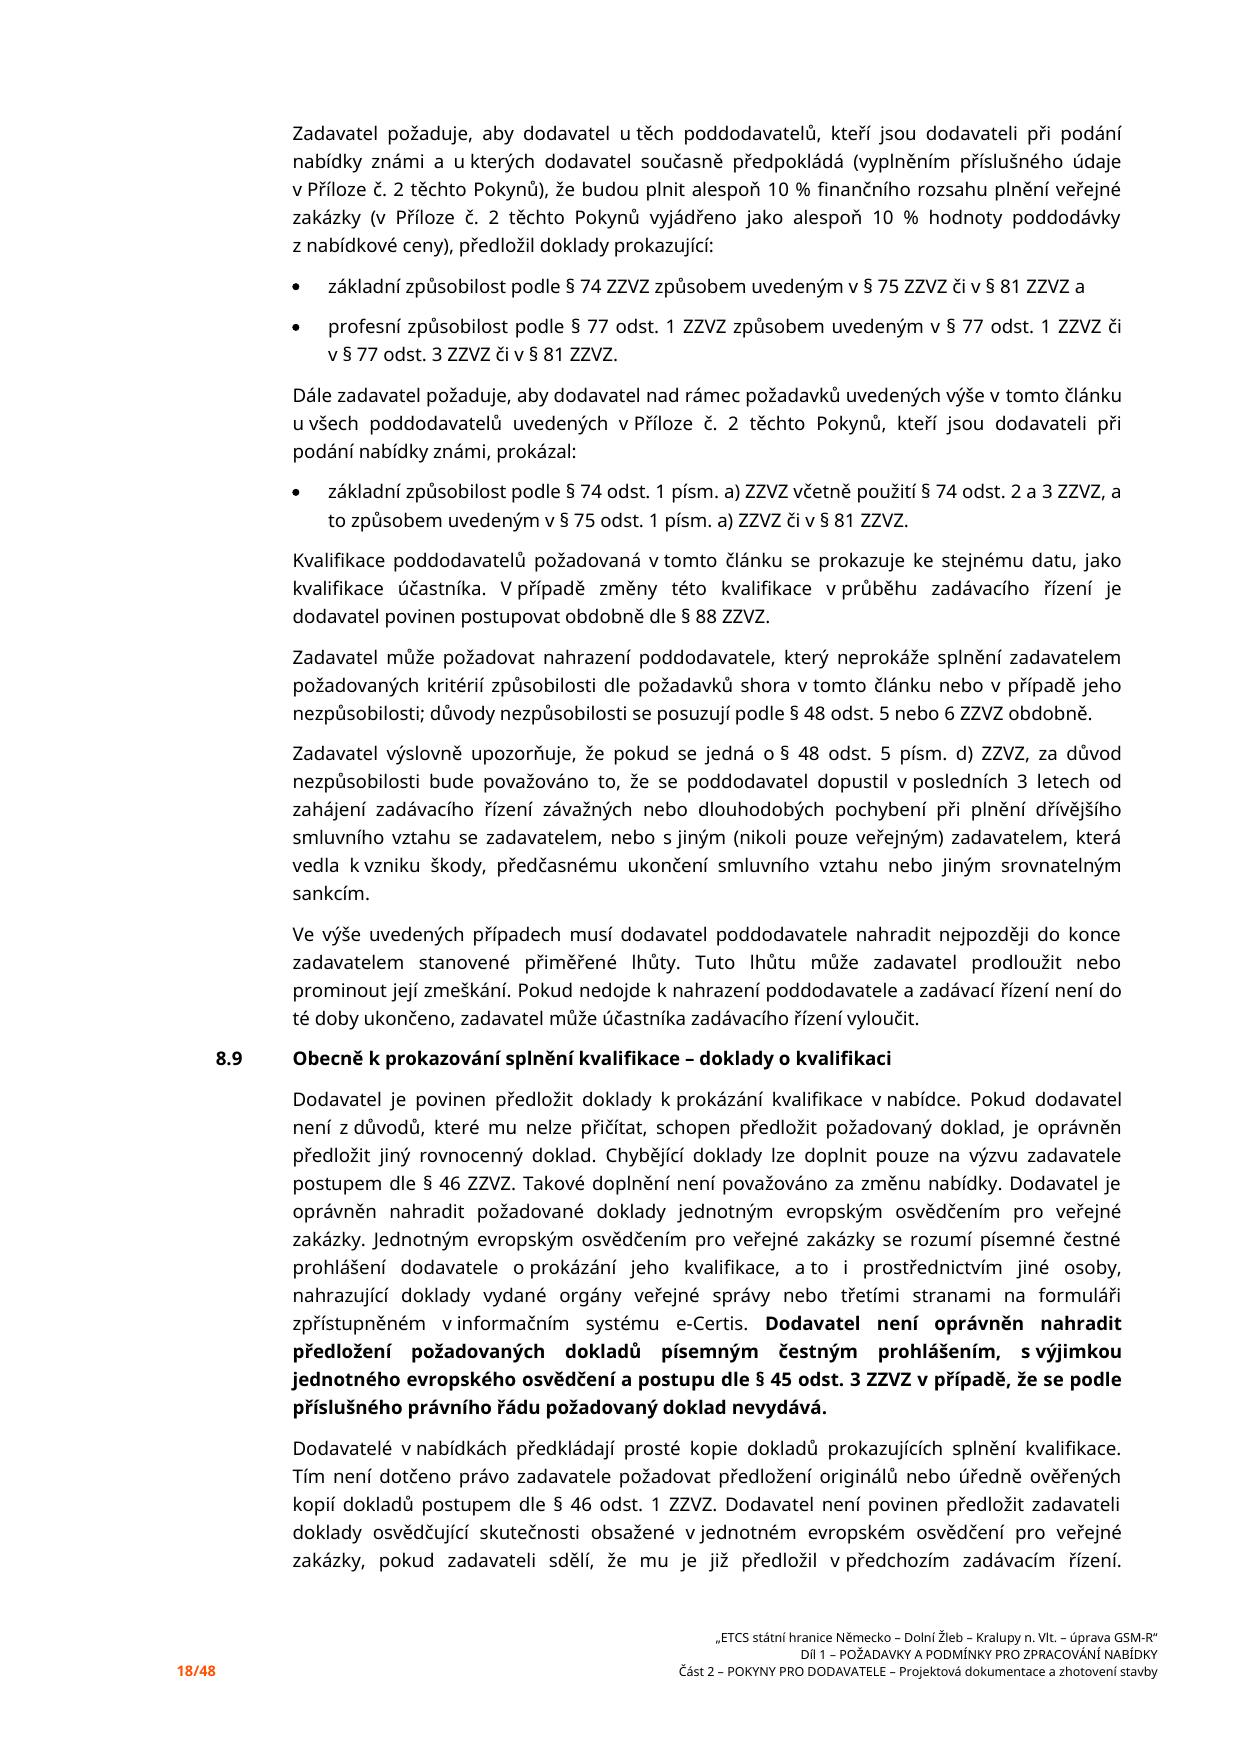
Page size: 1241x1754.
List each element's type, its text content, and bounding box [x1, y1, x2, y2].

text základní způsobilost podle § 74 odst. 1 písm. a) ZZVZ včetně použití § 74 odst. 2 a 3 ZZVZ, a to způsobem uvedeným v § 75 odst. 1 písm. a) ZZVZ či v § 81 ZZVZ. [292, 479, 1122, 532]
text Zadavatel může požadovat nahrazení poddodavatele, který neprokáže splnění zadavatelem požadovaných kritérií způsobilosti dle požadavků shora v tomto článku nebo v případě jeho nezpůsobilosti; důvody nezpůsobilosti se posuzují podle § 48 odst. 5 nebo 6 ZZVZ obdobně. [292, 644, 1122, 726]
text Kvalifikace poddodavatelů požadovaná v tomto článku se prokazuje ke stejnému datu, jako kvalifikace účastníka. V případě změny této kvalifikace v průběhu zadávacího řízení je dodavatel povinen postupovat obdobně dle § 88 ZZVZ. [292, 547, 1122, 629]
text Obecně k prokazování splnění kvalifikace – doklady o kvalifikaci [216, 1046, 1122, 1071]
text základní způsobilost podle § 74 ZZVZ způsobem uvedeným v § 75 ZZVZ či v § 81 ZZVZ a [292, 273, 1122, 299]
text Zadavatel výslovně upozorňuje, že pokud se jedná o § 48 odst. 5 písm. d) ZZVZ, za důvod nezpůsobilosti bude považováno to, že se poddodavatel dopustil v posledních 3 letech od zahájení zadávacího řízení závažných nebo dlouhodobých pochybení při plnění dřívějšího smluvního vztahu se zadavatelem, nebo s jiným (nikoli pouze veřejným) zadavatelem, která vedla k vzniku škody, předčasnému ukončení smluvního vztahu nebo jiným srovnatelným sankcím. [292, 741, 1122, 906]
text Ve výše uvedených případech musí dodavatel poddodavatele nahradit nejpozději do konce zadavatelem stanovené přiměřené lhůty. Tuto lhůtu může zadavatel prodloužit nebo prominout její zmeškání. Pokud nedojde k nahrazení poddodavatele a zadávací řízení není do té doby ukončeno, zadavatel může účastníka zadávacího řízení vyloučit. [292, 921, 1122, 1031]
text Zadavatel požaduje, aby dodavatel u těch poddodavatelů, kteří jsou dodavateli při podání nabídky známi a u kterých dodavatel současně předpokládá (vyplněním příslušného údaje v Příloze č. 2 těchto Pokynů), že budou plnit alespoň 10 % finančního rozsahu plnění veřejné zakázky (v Příloze č. 2 těchto Pokynů vyjádřeno jako alespoň 10 % hodnoty poddodávky z nabídkové ceny), předložil doklady prokazující: [292, 121, 1122, 258]
text Dále zadavatel požaduje, aby dodavatel nad rámec požadavků uvedených výše v tomto článku u všech poddodavatelů uvedených v Příloze č. 2 těchto Pokynů, kteří jsou dodavateli při podání nabídky známi, prokázal: [292, 382, 1122, 464]
text Dodavatel je povinen předložit doklady k prokázání kvalifikace v nabídce. Pokud dodavatel není z důvodů, které mu nelze přičítat, schopen předložit požadovaný doklad, je oprávněn předložit jiný rovnocenný doklad. Chybějící doklady lze doplnit pouze na výzvu zadavatele postupem dle § 46 ZZVZ. Takové doplnění není považováno za změnu nabídky. Dodavatel je oprávněn nahradit požadované doklady jednotným evropským osvědčením pro veřejné zakázky. Jednotným evropským osvědčením pro veřejné zakázky se rozumí písemné čestné prohlášení dodavatele o prokázání jeho kvalifikace, a to i prostřednictvím jiné osoby, nahrazující doklady vydané orgány veřejné správy nebo třetími stranami na formuláři zpřístupněném v informačním systému e-Certis. Dodavatel není oprávněn nahradit předložení požadovaných dokladů písemným čestným prohlášením, s výjimkou jednotného evropského osvědčení a postupu dle § 45 odst. 3 ZZVZ v případě, že se podle příslušného právního řádu požadovaný doklad nevydává. [292, 1086, 1122, 1420]
text profesní způsobilost podle § 77 odst. 1 ZZVZ způsobem uvedeným v § 77 odst. 1 ZZVZ či v § 77 odst. 3 ZZVZ či v § 81 ZZVZ. [292, 314, 1122, 367]
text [292, 1435, 1122, 1573]
